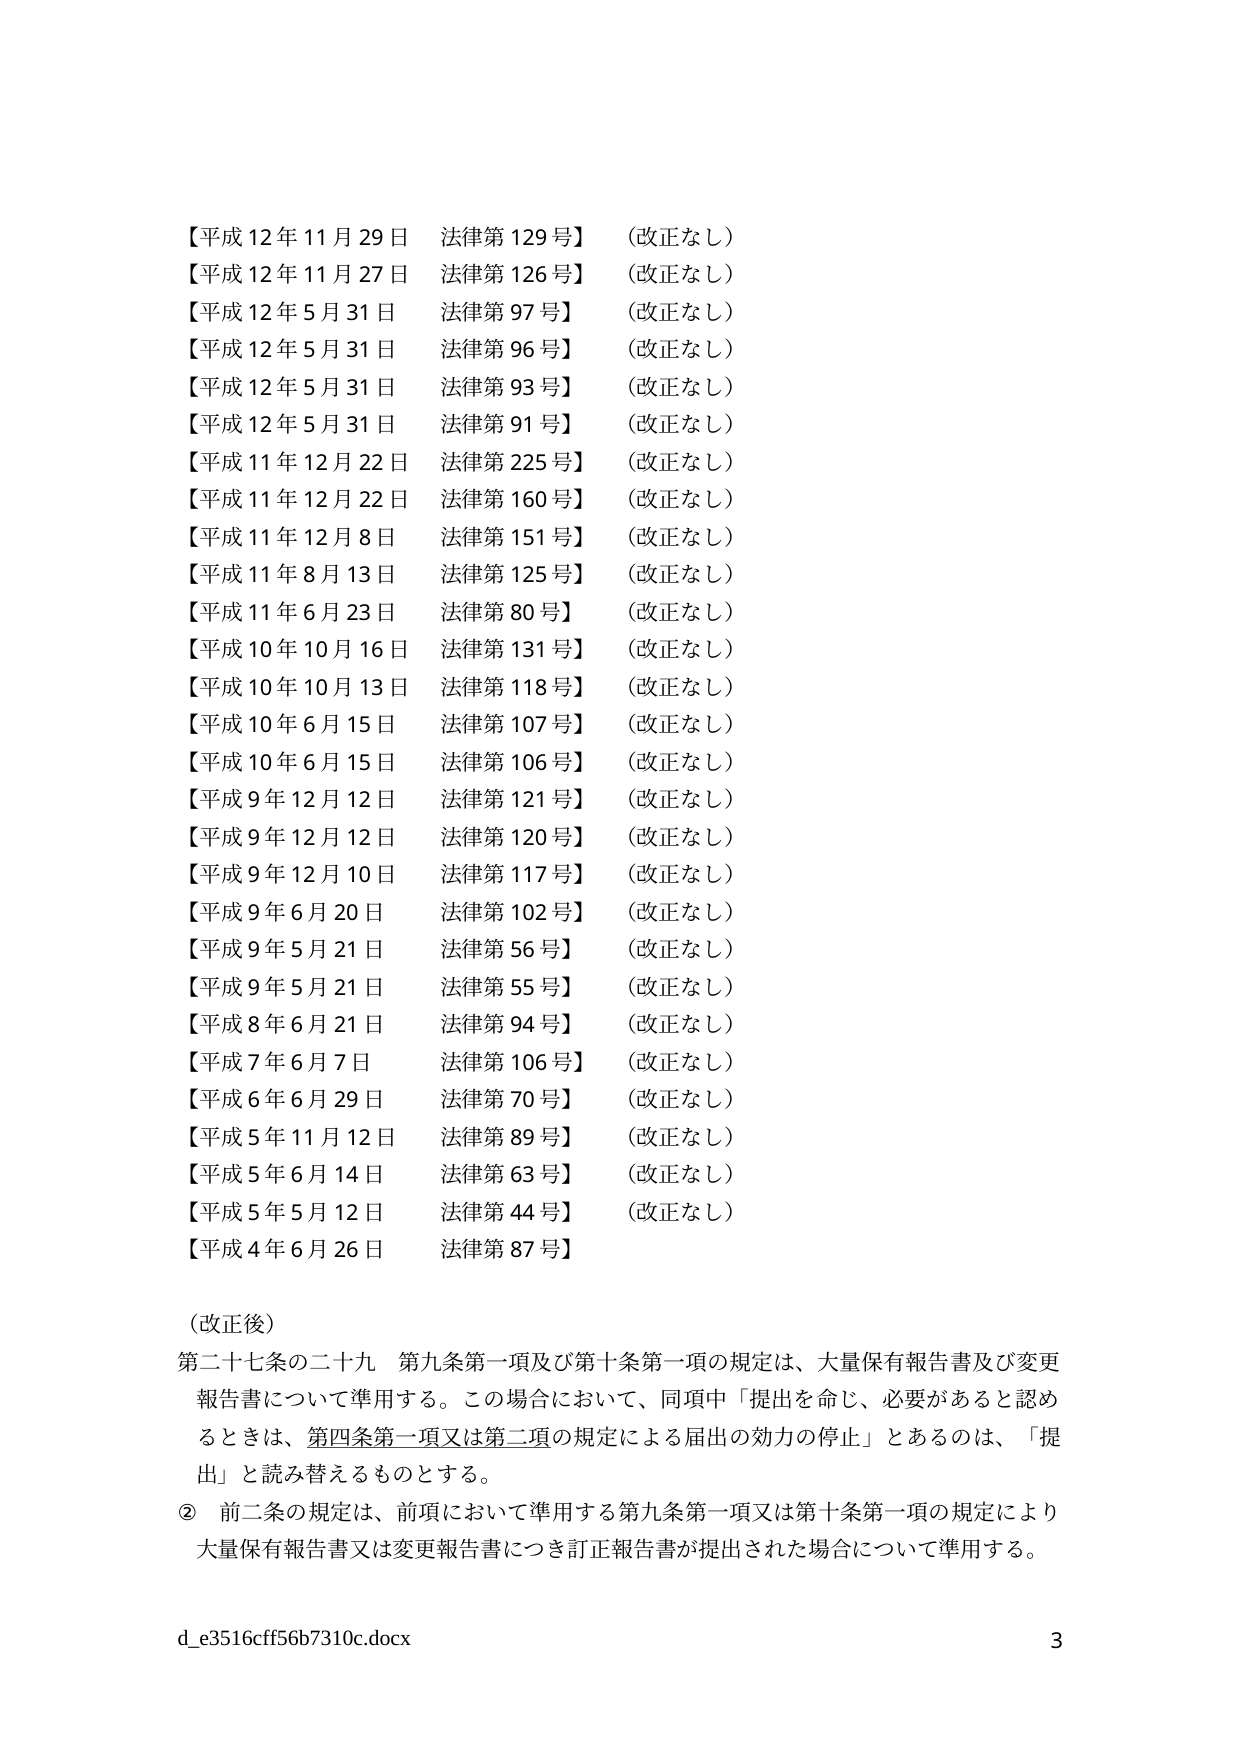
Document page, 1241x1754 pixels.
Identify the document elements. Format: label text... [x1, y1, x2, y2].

text 【平成10年6月15日 法律第107号】 （改正なし） [177, 704, 1063, 742]
text 【平成12年5月31日 法律第93号】 （改正なし） [177, 367, 1063, 404]
text 【平成11年8月13日 法律第125号】 （改正なし） [177, 554, 1063, 592]
text 【平成9年5月21日 法律第56号】 （改正なし） [177, 929, 1063, 967]
text 【平成6年6月29日 法律第70号】 （改正なし） [177, 1079, 1063, 1117]
text 【平成9年12月12日 法律第121号】 （改正なし） [177, 779, 1063, 817]
text 【平成4年6月26日 法律第87号】 [177, 1229, 1063, 1267]
text 【平成10年10月13日 法律第118号】 （改正なし） [177, 667, 1063, 704]
text （改正後） [177, 1304, 1063, 1342]
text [177, 1492, 1063, 1567]
text 【平成8年6月21日 法律第94号】 （改正なし） [177, 1004, 1063, 1042]
text 【平成9年12月12日 法律第120号】 （改正なし） [177, 817, 1063, 854]
text 【平成10年10月16日 法律第131号】 （改正なし） [177, 629, 1063, 667]
text 【平成9年5月21日 法律第55号】 （改正なし） [177, 967, 1063, 1004]
text 【平成11年6月23日 法律第80号】 （改正なし） [177, 592, 1063, 629]
text 【平成9年6月20日 法律第102号】 （改正なし） [177, 892, 1063, 929]
text 【平成9年12月10日 法律第117号】 （改正なし） [177, 854, 1063, 892]
text 【平成5年6月14日 法律第63号】 （改正なし） [177, 1154, 1063, 1192]
text 【平成12年11月29日 法律第129号】 （改正なし） [177, 217, 1063, 254]
text 【平成12年5月31日 法律第96号】 （改正なし） [177, 329, 1063, 367]
text 【平成12年5月31日 法律第97号】 （改正なし） [177, 292, 1063, 329]
text 【平成5年11月12日 法律第89号】 （改正なし） [177, 1117, 1063, 1154]
text 第二十七条の二十九 第九条第一項及び第十条第一項の規定は、大量保有報告書及び変更報告書について準用する。この場合において、同項中「提出を命じ、必要があると認めるときは、第四条第一項又は第二項の規定による届出の効力の停止」とあるのは、「提出」と読み替えるものとする。 [177, 1342, 1063, 1492]
text 【平成12年11月27日 法律第126号】 （改正なし） [177, 254, 1063, 292]
text 【平成11年12月22日 法律第225号】 （改正なし） [177, 442, 1063, 479]
text 【平成10年6月15日 法律第106号】 （改正なし） [177, 742, 1063, 779]
text 【平成12年5月31日 法律第91号】 （改正なし） [177, 404, 1063, 442]
text 【平成5年5月12日 法律第44号】 （改正なし） [177, 1192, 1063, 1229]
text 【平成11年12月22日 法律第160号】 （改正なし） [177, 479, 1063, 517]
text 【平成7年6月7日 法律第106号】 （改正なし） [177, 1042, 1063, 1079]
text 【平成11年12月8日 法律第151号】 （改正なし） [177, 517, 1063, 554]
